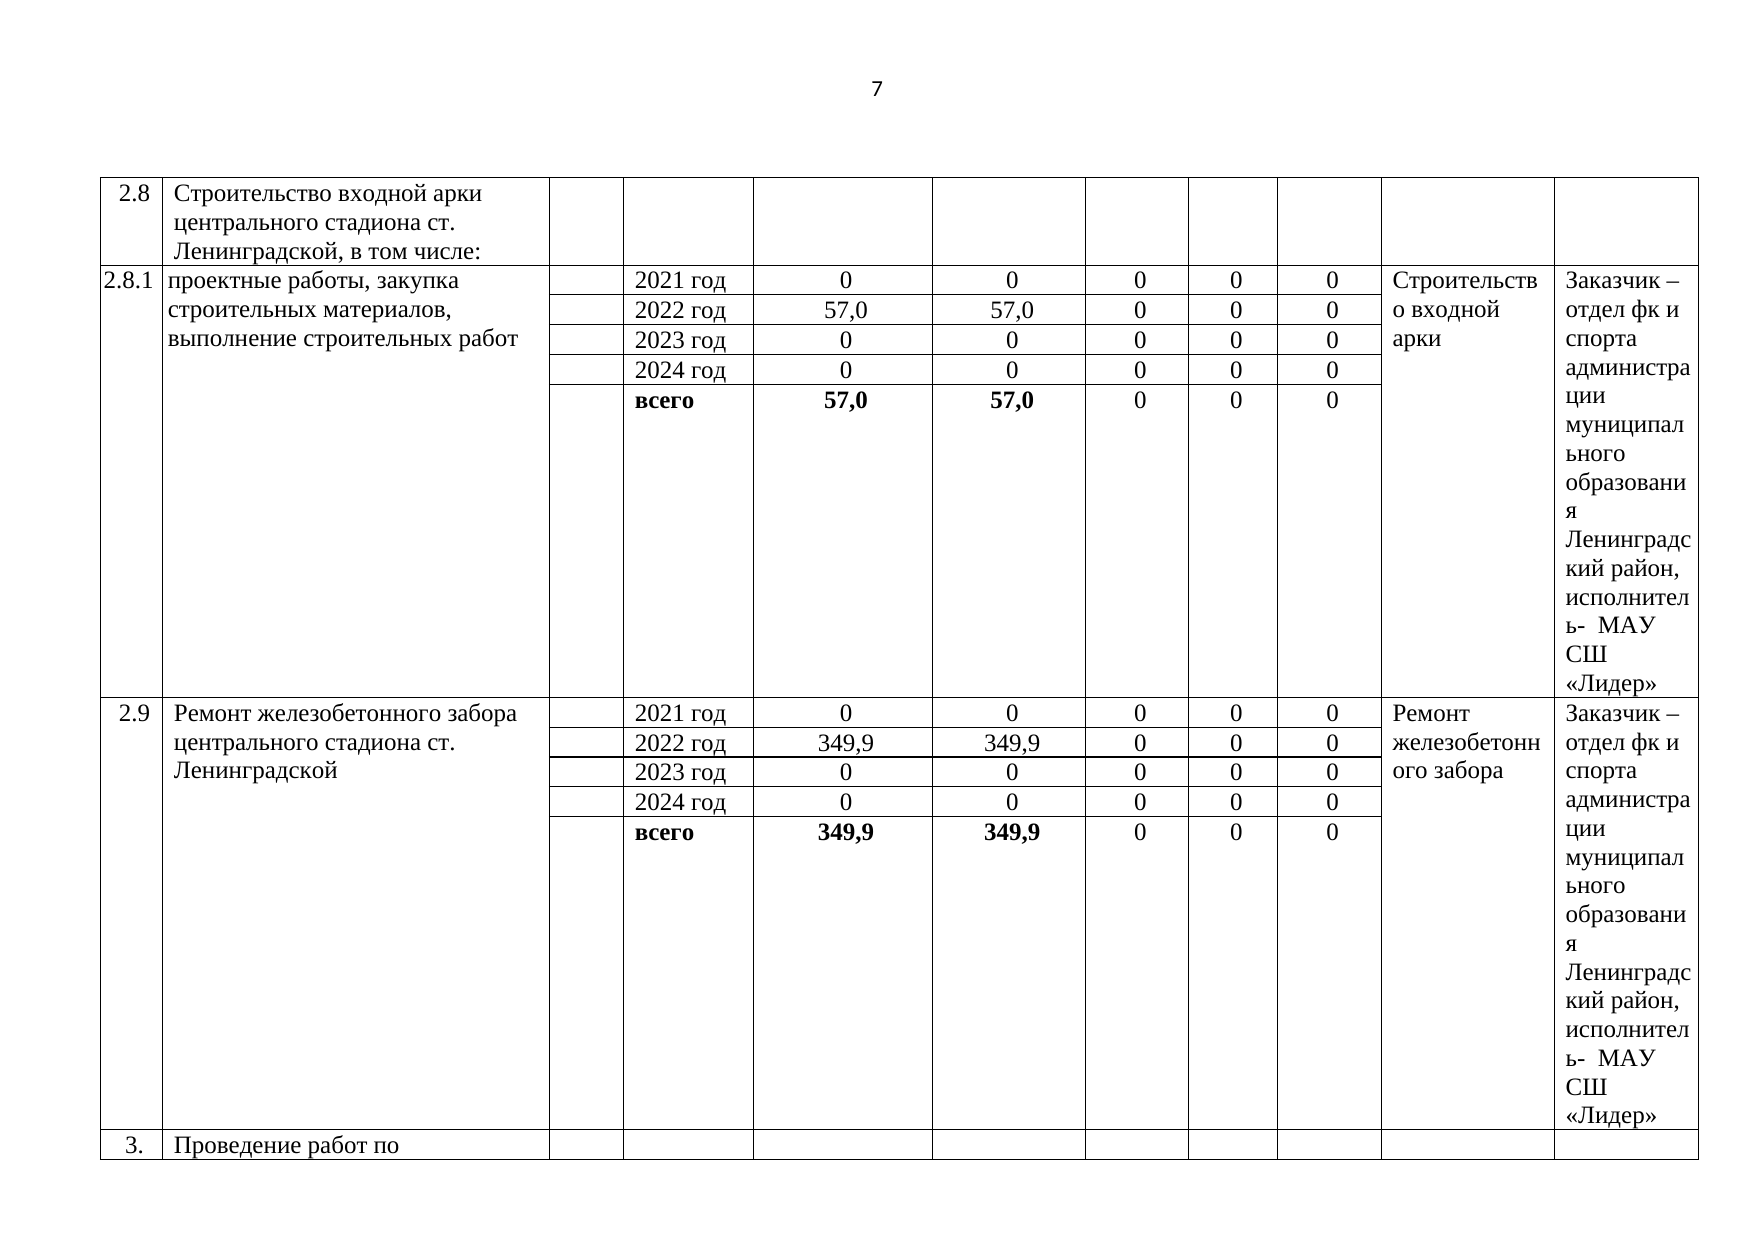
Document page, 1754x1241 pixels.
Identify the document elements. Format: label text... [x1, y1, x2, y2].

table_cell [550, 385, 623, 697]
table_cell 2.8.1 [101, 266, 162, 697]
table_cell [550, 728, 623, 756]
table_cell 0 [1086, 758, 1188, 786]
table_cell 0 [1278, 758, 1381, 786]
table_cell Ремонт железобетонного забора [1382, 698, 1554, 1129]
table_cell [1189, 178, 1277, 264]
table_cell [1086, 178, 1188, 264]
table_cell [1278, 1130, 1381, 1159]
table_cell 349,9 [933, 817, 1085, 1129]
table_cell [754, 1130, 932, 1159]
table_cell 349,9 [754, 728, 932, 756]
table_cell [550, 325, 623, 354]
table_cell [1278, 178, 1381, 264]
table_cell 0 [1189, 295, 1277, 324]
table_cell 0 [933, 787, 1085, 816]
table_cell 2021 год [624, 266, 753, 294]
table_cell Заказчик – отдел фк и спорта администрации муниципального образования Ленинградский район, исполнитель- МАУ СШ «Лидер» [1555, 698, 1698, 1129]
table_cell 57,0 [754, 385, 932, 697]
table_cell Строительство входной арки [1382, 266, 1554, 697]
table_cell 0 [1086, 787, 1188, 816]
table_cell [550, 295, 623, 324]
table_cell 0 [933, 266, 1085, 294]
table_cell 2022 год [624, 728, 753, 756]
table_cell 0 [1278, 385, 1381, 697]
table_cell 0 [1189, 758, 1277, 786]
table_cell 0 [1278, 728, 1381, 756]
table_cell 0 [754, 787, 932, 816]
table_cell 2023 год [624, 758, 753, 786]
table_cell [1189, 1130, 1277, 1159]
table_cell 2023 год [624, 325, 753, 354]
table_cell 2021 год [624, 698, 753, 727]
table_cell всего [624, 817, 753, 1129]
table_cell [550, 178, 623, 264]
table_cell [1555, 266, 1698, 697]
table_cell 0 [754, 758, 932, 786]
table_cell 0 [1278, 325, 1381, 354]
table_cell 0 [1086, 295, 1188, 324]
table_cell 3. [101, 1130, 162, 1159]
table_cell 0 [754, 355, 932, 384]
table_cell 0 [1086, 355, 1188, 384]
table_cell 0 [1278, 817, 1381, 1129]
table_cell 57,0 [754, 295, 932, 324]
table_cell 0 [1189, 817, 1277, 1129]
table_cell [550, 355, 623, 384]
table_cell 0 [1086, 698, 1188, 727]
table_cell 2.9 [101, 698, 162, 1129]
table_cell 0 [754, 698, 932, 727]
table_cell 0 [1086, 325, 1188, 354]
table_cell [550, 817, 623, 1129]
table_cell [624, 178, 753, 264]
table_cell 0 [1189, 266, 1277, 294]
table_cell 0 [1086, 266, 1188, 294]
table_cell [1382, 1130, 1554, 1159]
table_cell всего [624, 385, 753, 697]
table_cell 57,0 [933, 385, 1085, 697]
table_cell 0 [933, 698, 1085, 727]
table_cell [550, 758, 623, 786]
table_cell 0 [1086, 385, 1188, 697]
table_cell 2022 год [624, 295, 753, 324]
table_cell 2.8 [101, 178, 162, 264]
table_cell 349,9 [933, 728, 1085, 756]
table_cell 0 [933, 758, 1085, 786]
table_cell 0 [1278, 295, 1381, 324]
table_cell 2024 год [624, 355, 753, 384]
table_cell 0 [1189, 728, 1277, 756]
table_cell 0 [1278, 698, 1381, 727]
table_cell [624, 1130, 753, 1159]
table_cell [163, 1130, 549, 1159]
table_cell [1555, 1130, 1698, 1159]
table_cell [1555, 178, 1698, 264]
table_cell 0 [933, 355, 1085, 384]
table_cell 0 [1189, 325, 1277, 354]
table_cell [933, 178, 1085, 264]
table_cell [550, 698, 623, 727]
table_cell [1086, 1130, 1188, 1159]
table_cell [1382, 178, 1554, 264]
table_cell [550, 787, 623, 816]
table_cell 0 [933, 325, 1085, 354]
table_cell 0 [754, 266, 932, 294]
table_cell [550, 266, 623, 294]
table_cell 0 [754, 325, 932, 354]
table_cell Ремонт железобетонного забора центрального стадиона ст. Ленинградской [163, 698, 549, 1129]
table_cell проектные работы, закупка строительных материалов, выполнение строительных работ [163, 266, 549, 697]
table_cell 0 [1189, 385, 1277, 697]
table_cell 2024 год [624, 787, 753, 816]
table_cell 0 [1189, 355, 1277, 384]
table_cell 57,0 [933, 295, 1085, 324]
table_cell [933, 1130, 1085, 1159]
table_cell 0 [1189, 698, 1277, 727]
table_cell 349,9 [754, 817, 932, 1129]
table_cell 0 [1278, 266, 1381, 294]
table_cell [550, 1130, 623, 1159]
table_cell 0 [1189, 787, 1277, 816]
table_cell [754, 178, 932, 264]
table_cell Строительство входной арки центрального стадиона ст. Ленинградской, в том числе: [163, 178, 549, 264]
table_cell 0 [1086, 728, 1188, 756]
table_cell 0 [1278, 787, 1381, 816]
table_cell 0 [1086, 817, 1188, 1129]
table_cell 0 [1278, 355, 1381, 384]
